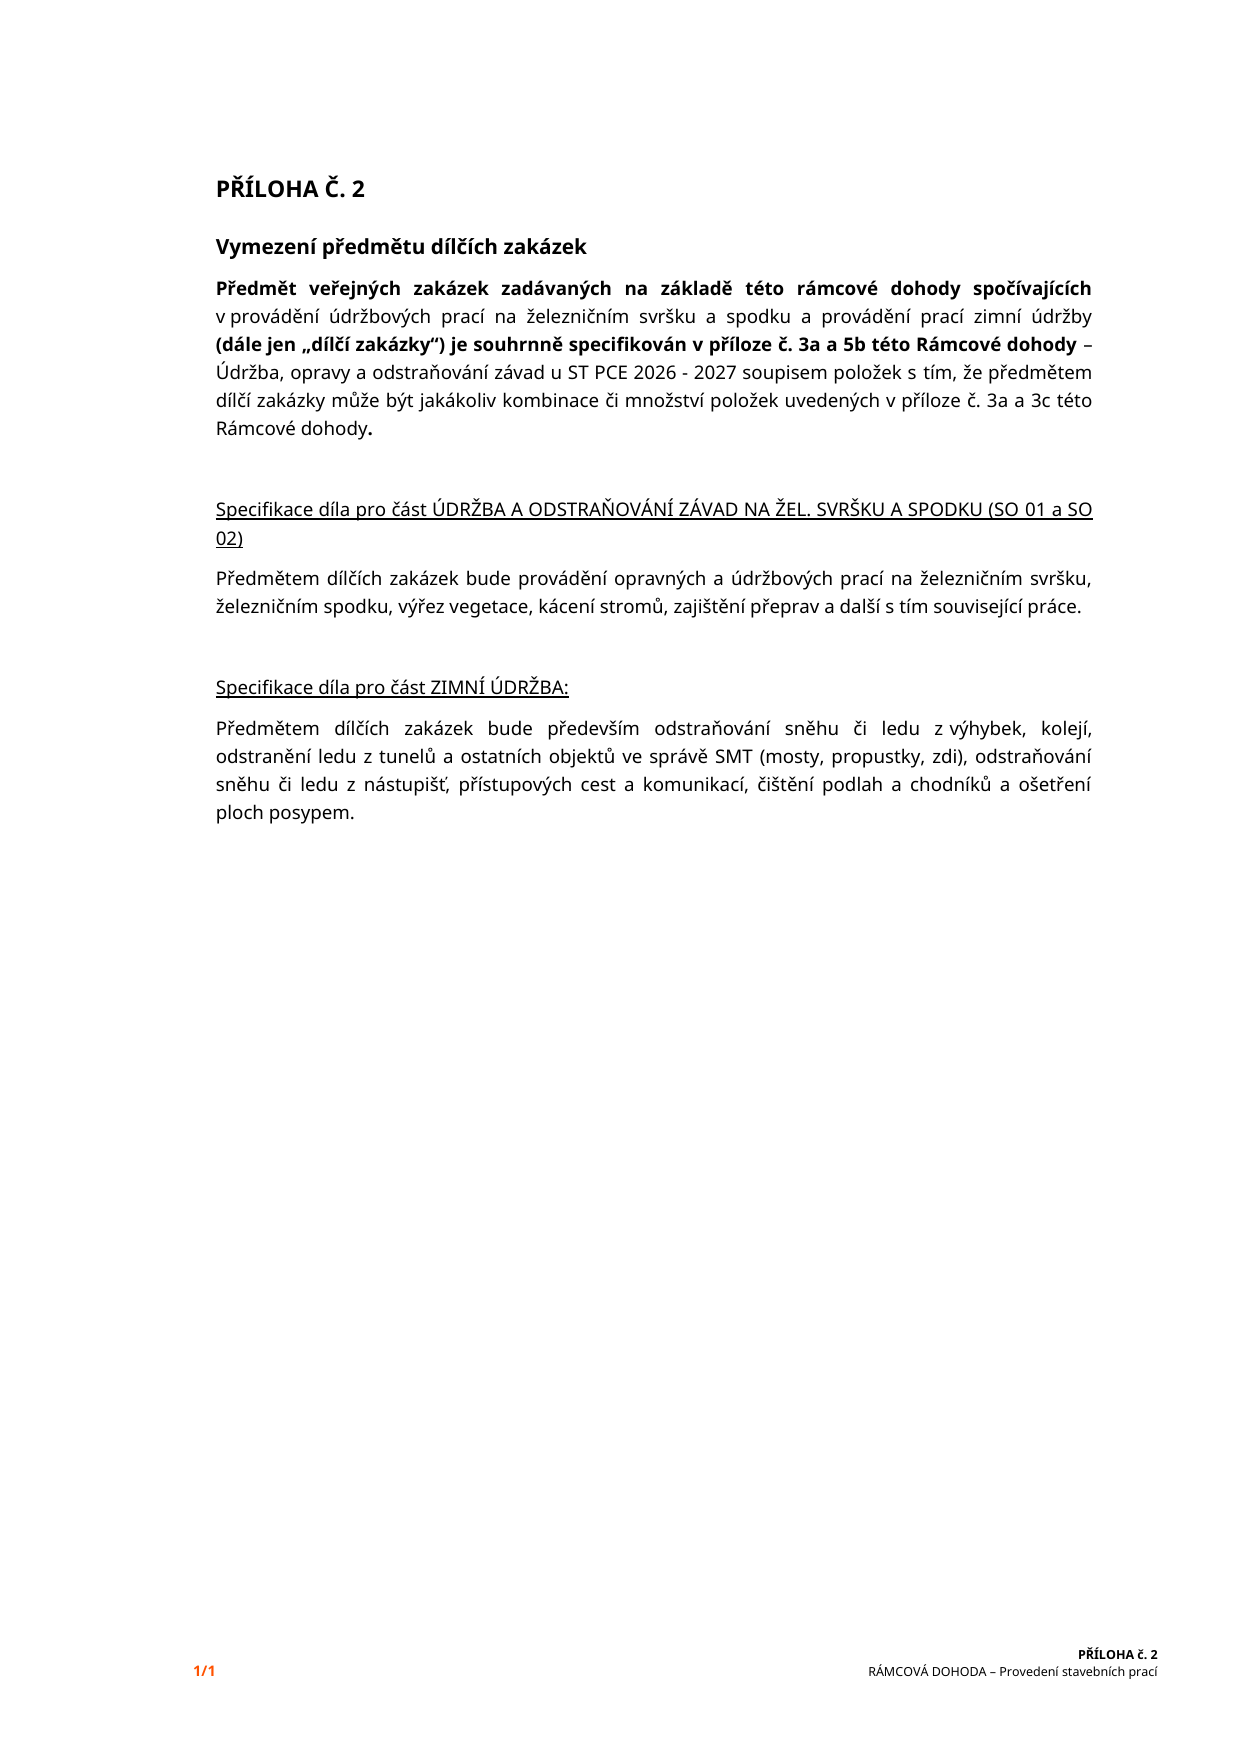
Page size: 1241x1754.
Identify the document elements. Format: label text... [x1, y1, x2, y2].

text Specifikace díla pro část ZIMNÍ ÚDRŽBA: [216, 674, 1093, 700]
text Vymezení předmětu dílčích zakázek [216, 232, 1093, 260]
text Předmětem dílčích zakázek bude provádění opravných a údržbových prací na železničním svršku, železničním spodku, výřez vegetace, kácení stromů, zajištění přeprav a další s tím související práce. [216, 565, 1093, 619]
text Specifikace díla pro část ÚDRŽBA A ODSTRAŇOVÁNÍ ZÁVAD NA ŽEL. SVRŠKU A SPODKU (SO 01 a SO 02) [216, 497, 1093, 518]
text Předmětem dílčích zakázek bude především odstraňování sněhu či ledu z výhybek, kolejí, odstranění ledu z tunelů a ostatních objektů ve správě SMT (mosty, propustky, zdi), odstraňování sněhu či ledu z nástupišť, přístupových cest a komunikací, čištění podlah a chodníků a ošetření ploch posypem. [216, 715, 1093, 824]
text Příloha č. 2 [216, 172, 1093, 204]
text Specifikace díla pro část ÚDRŽBA A ODSTRAŇOVÁNÍ ZÁVAD NA ŽEL. SVRŠKU A SPODKU (SO 01 a SO 02) [216, 520, 1093, 550]
text Předmět veřejných zakázek zadávaných na základě této rámcové dohody spočívajících v provádění údržbových prací na železničním svršku a spodku a provádění prací zimní údržby (dále jen „dílčí zakázky“) je souhrnně specifikován v příloze č. 3a a 5b této Rámcové dohody – Údržba, opravy a odstraňování závad u ST PCE 2026 - 2027 soupisem položek s tím, že předmětem dílčí zakázky může být jakákoliv kombinace či množství položek uvedených v příloze č. 3a a 3c této Rámcové dohody. [216, 276, 1093, 441]
